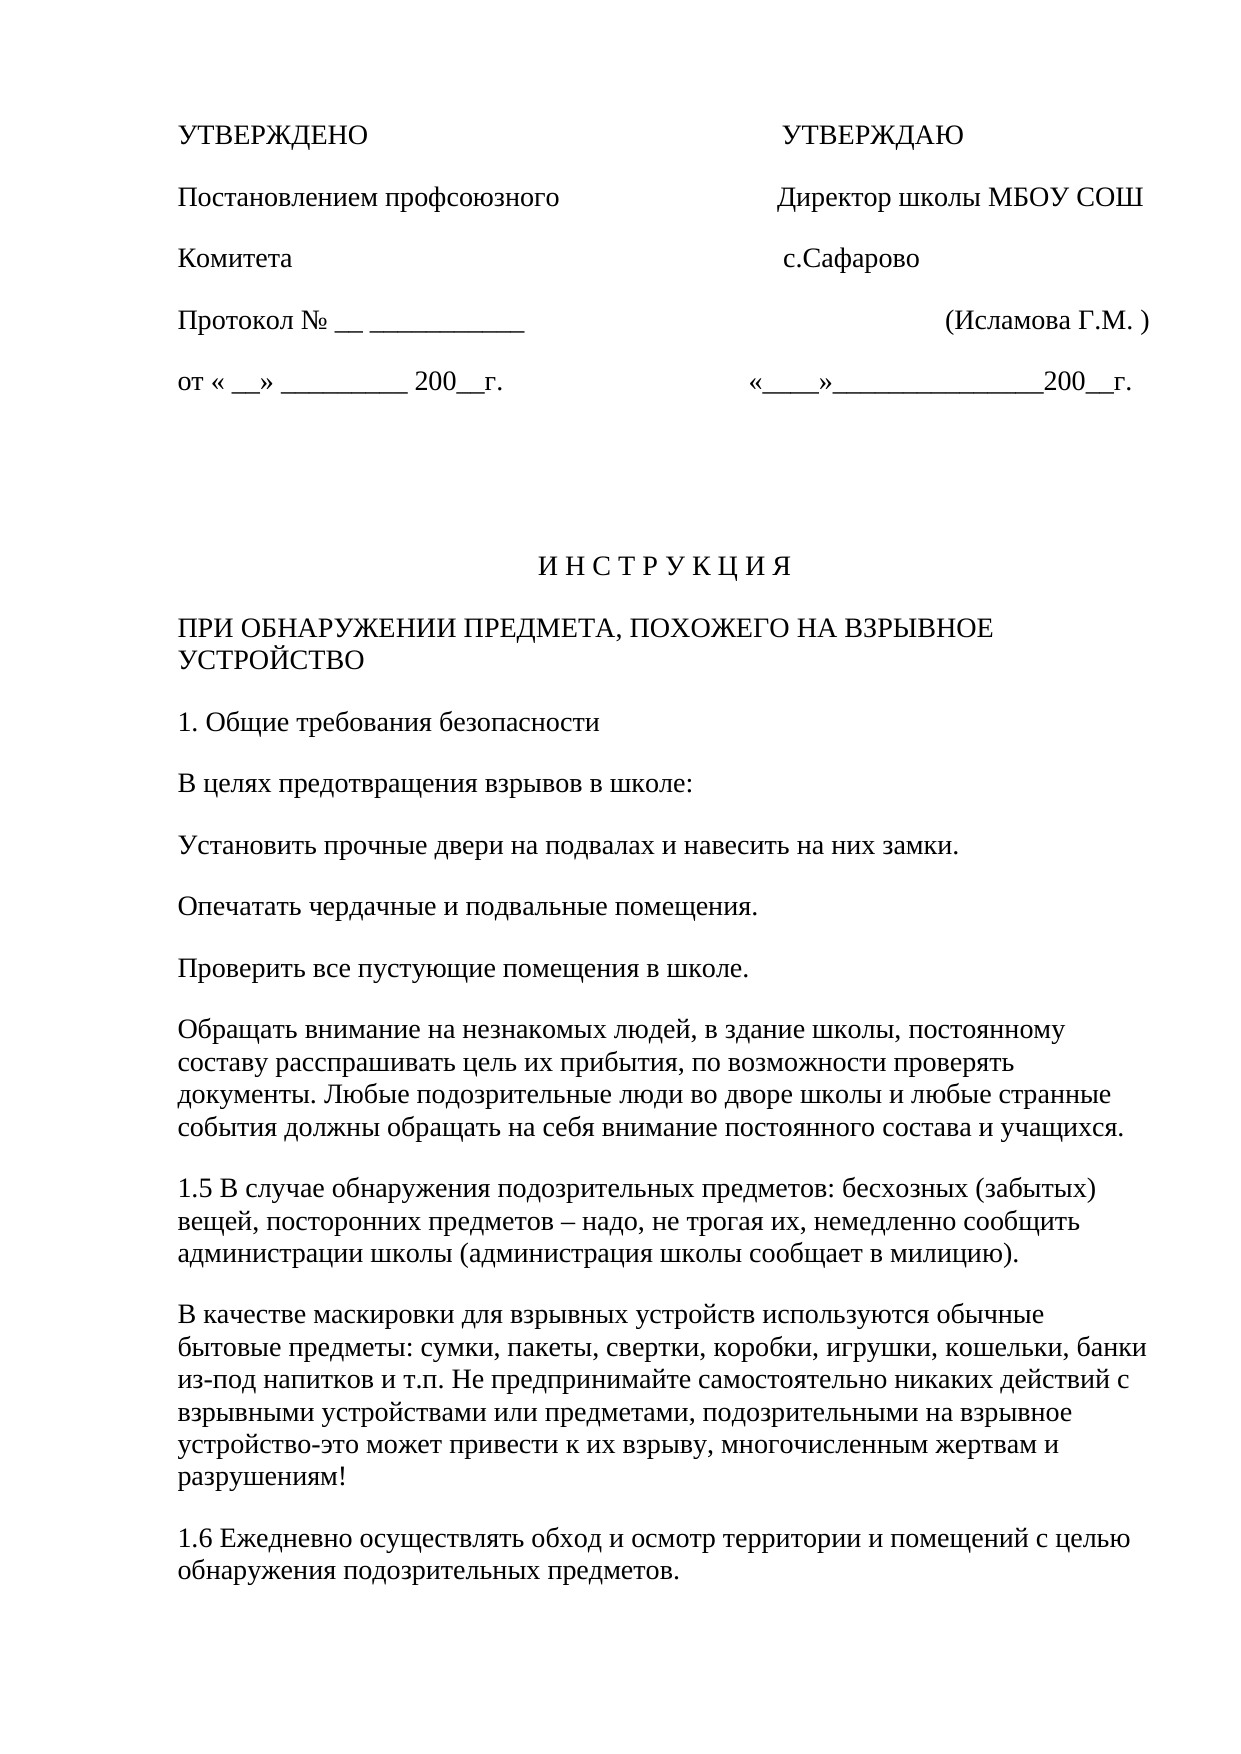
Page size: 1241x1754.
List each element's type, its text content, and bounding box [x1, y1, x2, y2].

text Проверить все пустующие помещения в школе. [177, 951, 1152, 983]
text 1.6 Ежедневно осуществлять обход и осмотр территории и помещений с целью обнаружения подозрительных предметов. [177, 1521, 1152, 1586]
text Установить прочные двери на подвалах и навесить на них замки. [177, 828, 1152, 860]
text Комитета с.Сафарово [177, 241, 1152, 274]
text В качестве маскировки для взрывных устройств используются обычные бытовые предметы: сумки, пакеты, свертки, коробки, игрушки, кошельки, банки из-под напитков и т.п. Не предпринимайте самостоятельно никаких действий с взрывными устройствами или предметами, подозрительными на взрывное устройство-это может привести к их взрыву, многочисленным жертвам и разрушениям! [177, 1297, 1152, 1492]
text И Н С Т Р У К Ц И Я [177, 549, 1152, 581]
text Обращать внимание на незнакомых людей, в здание школы, постоянному составу расспрашивать цель их прибытия, по возможности проверять документы. Любые подозрительные люди во дворе школы и любые странные события должны обращать на себя внимание постоянного состава и учащихся. [177, 1012, 1152, 1142]
text УТВЕРЖДЕНО УТВЕРЖДАЮ [177, 118, 1152, 151]
text 1. Общие требования безопасности [177, 704, 1152, 737]
text В целях предотвращения взрывов в школе: [177, 766, 1152, 798]
text Опечатать чердачные и подвальные помещения. [177, 889, 1152, 922]
text 1.5 В случае обнаружения подозрительных предметов: бесхозных (забытых) вещей, посторонних предметов – надо, не трогая их, немедленно сообщить администрации школы (администрация школы сообщает в милицию). [177, 1171, 1152, 1268]
text Протокол № __ ___________ (Исламова Г.М. ) [177, 303, 1152, 335]
text от « __» _________ 200__г. «____»_______________200__г. [177, 364, 1152, 397]
text Постановлением профсоюзного Директор школы МБОУ СОШ [177, 180, 1152, 212]
text ПРИ ОБНАРУЖЕНИИ ПРЕДМЕТА, ПОХОЖЕГО НА ВЗРЫВНОЕ УСТРОЙСТВО [177, 611, 1152, 675]
